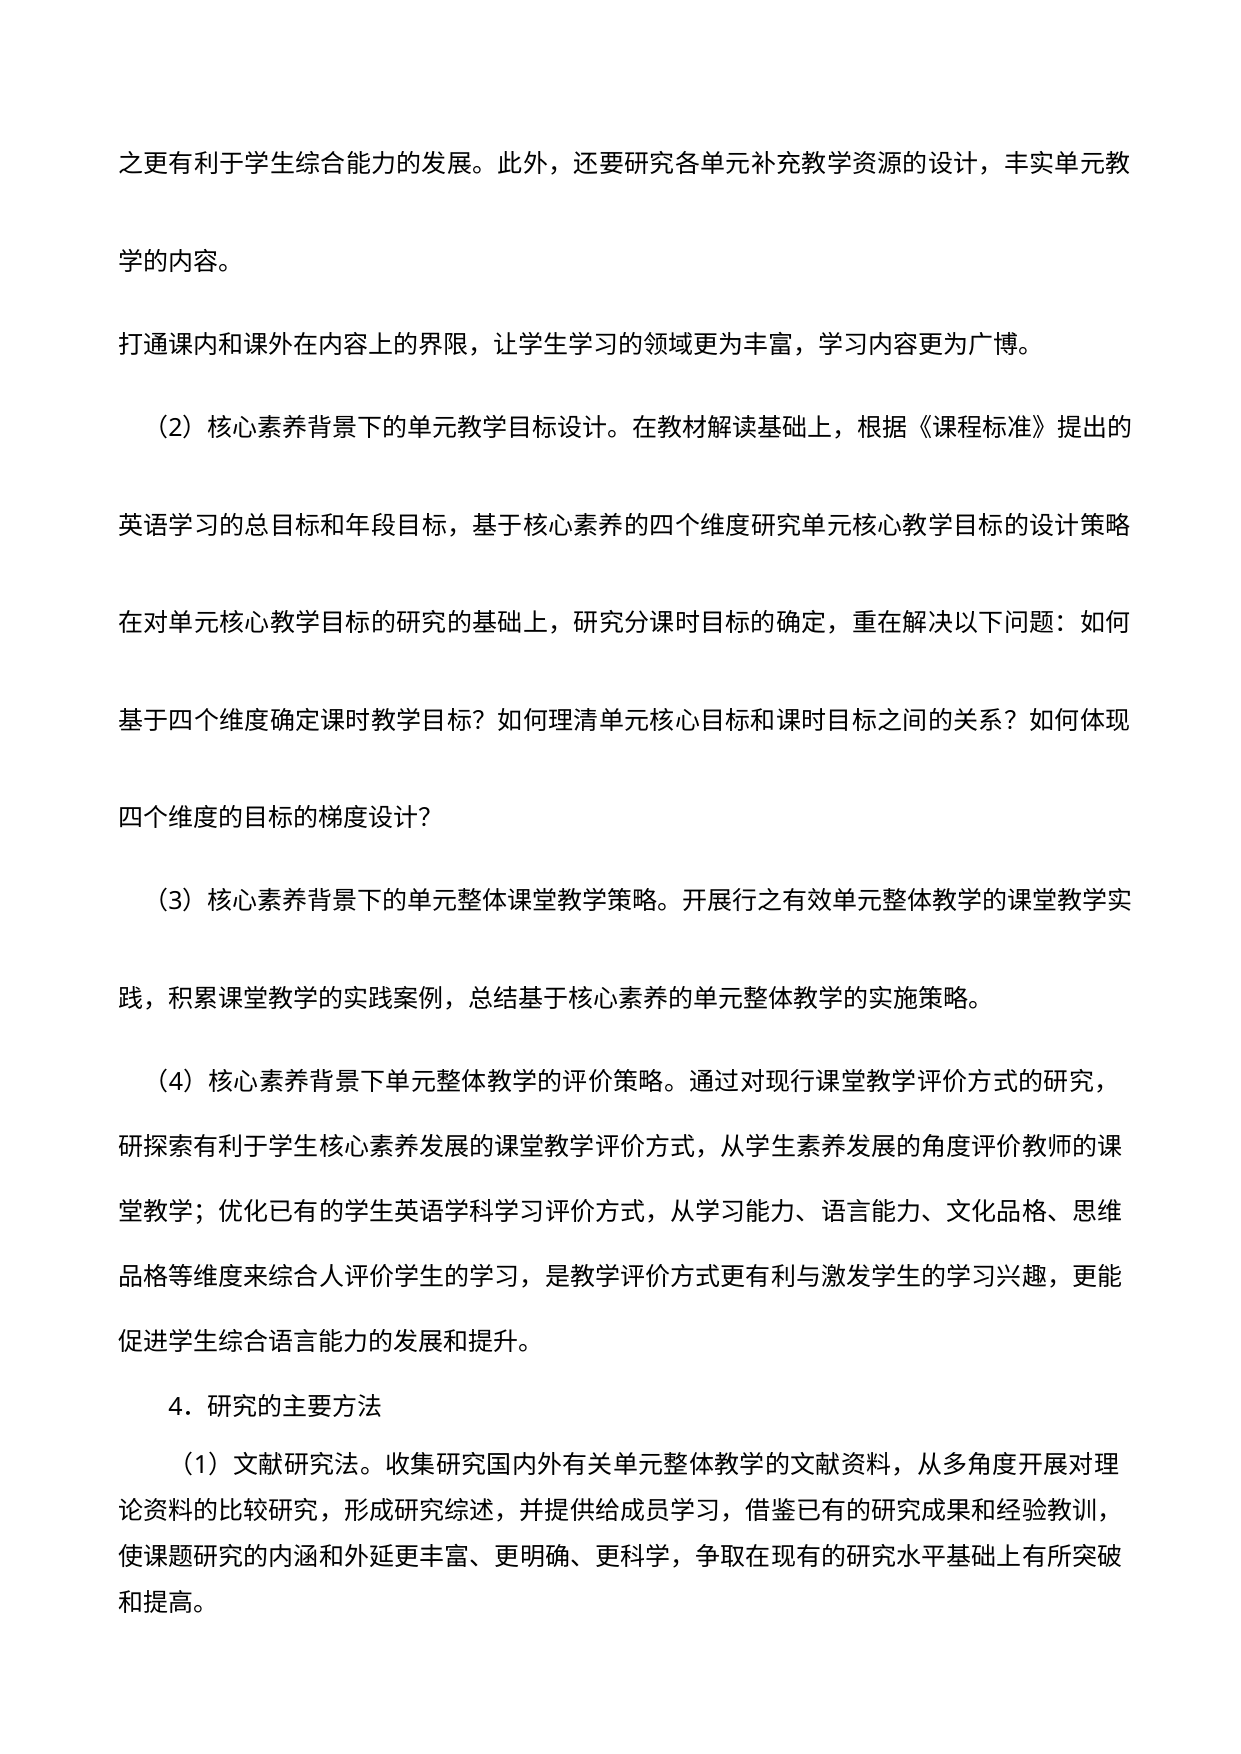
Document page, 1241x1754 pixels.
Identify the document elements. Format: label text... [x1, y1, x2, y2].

text （4）核心素养背景下单元整体教学的评价策略。通过对现行课堂教学评价方式的研究，研探索有利于学生核心素养发展的课堂教学评价方式，从学生素养发展的角度评价教师的课堂教学；优化已有的学生英语学科学习评价方式，从学习能力、语言能力、文化品格、思维品格等维度来综合人评价学生的学习，是教学评价方式更有利与激发学生的学习兴趣，更能促进学生综合语言能力的发展和提升。 [118, 1047, 1122, 1372]
list 核心素养背景下的单元教学目标设计。在教材解读基础上，根据《课程标准》提出的英语学习的总目标和年段目标，基于核心素养的四个维度研究单元核心教学目标的设计策略；在对单元核心教学目标的研究的基础上，研究分课时目标的确定，重在解决以下问题：如何基于四个维度确定课时教学目标？如何理清单元核心目标和课时目标之间的关系？如何体现四个维度的目标的梯度设计？ [118, 393, 1133, 848]
list 核心素养背景下的单元整体课堂教学策略。开展行之有效单元整体教学的课堂教学实践，积累课堂教学的实践案例，总结基于核心素养的单元整体教学的实施策略。 [118, 866, 1133, 1029]
text 打通课内和课外在内容上的界限，让学生学习的领域更为丰富，学习内容更为广博。 [118, 310, 1133, 375]
list 研究的主要方法 [118, 1372, 1122, 1437]
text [118, 129, 1133, 292]
text （1）文献研究法。收集研究国内外有关单元整体教学的文献资料，从多角度开展对理论资料的比较研究，形成研究综述，并提供给成员学习，借鉴已有的研究成果和经验教训，使课题研究的内涵和外延更丰富、更明确、更科学，争取在现有的研究水平基础上有所突破和提高。 [118, 1437, 1122, 1620]
